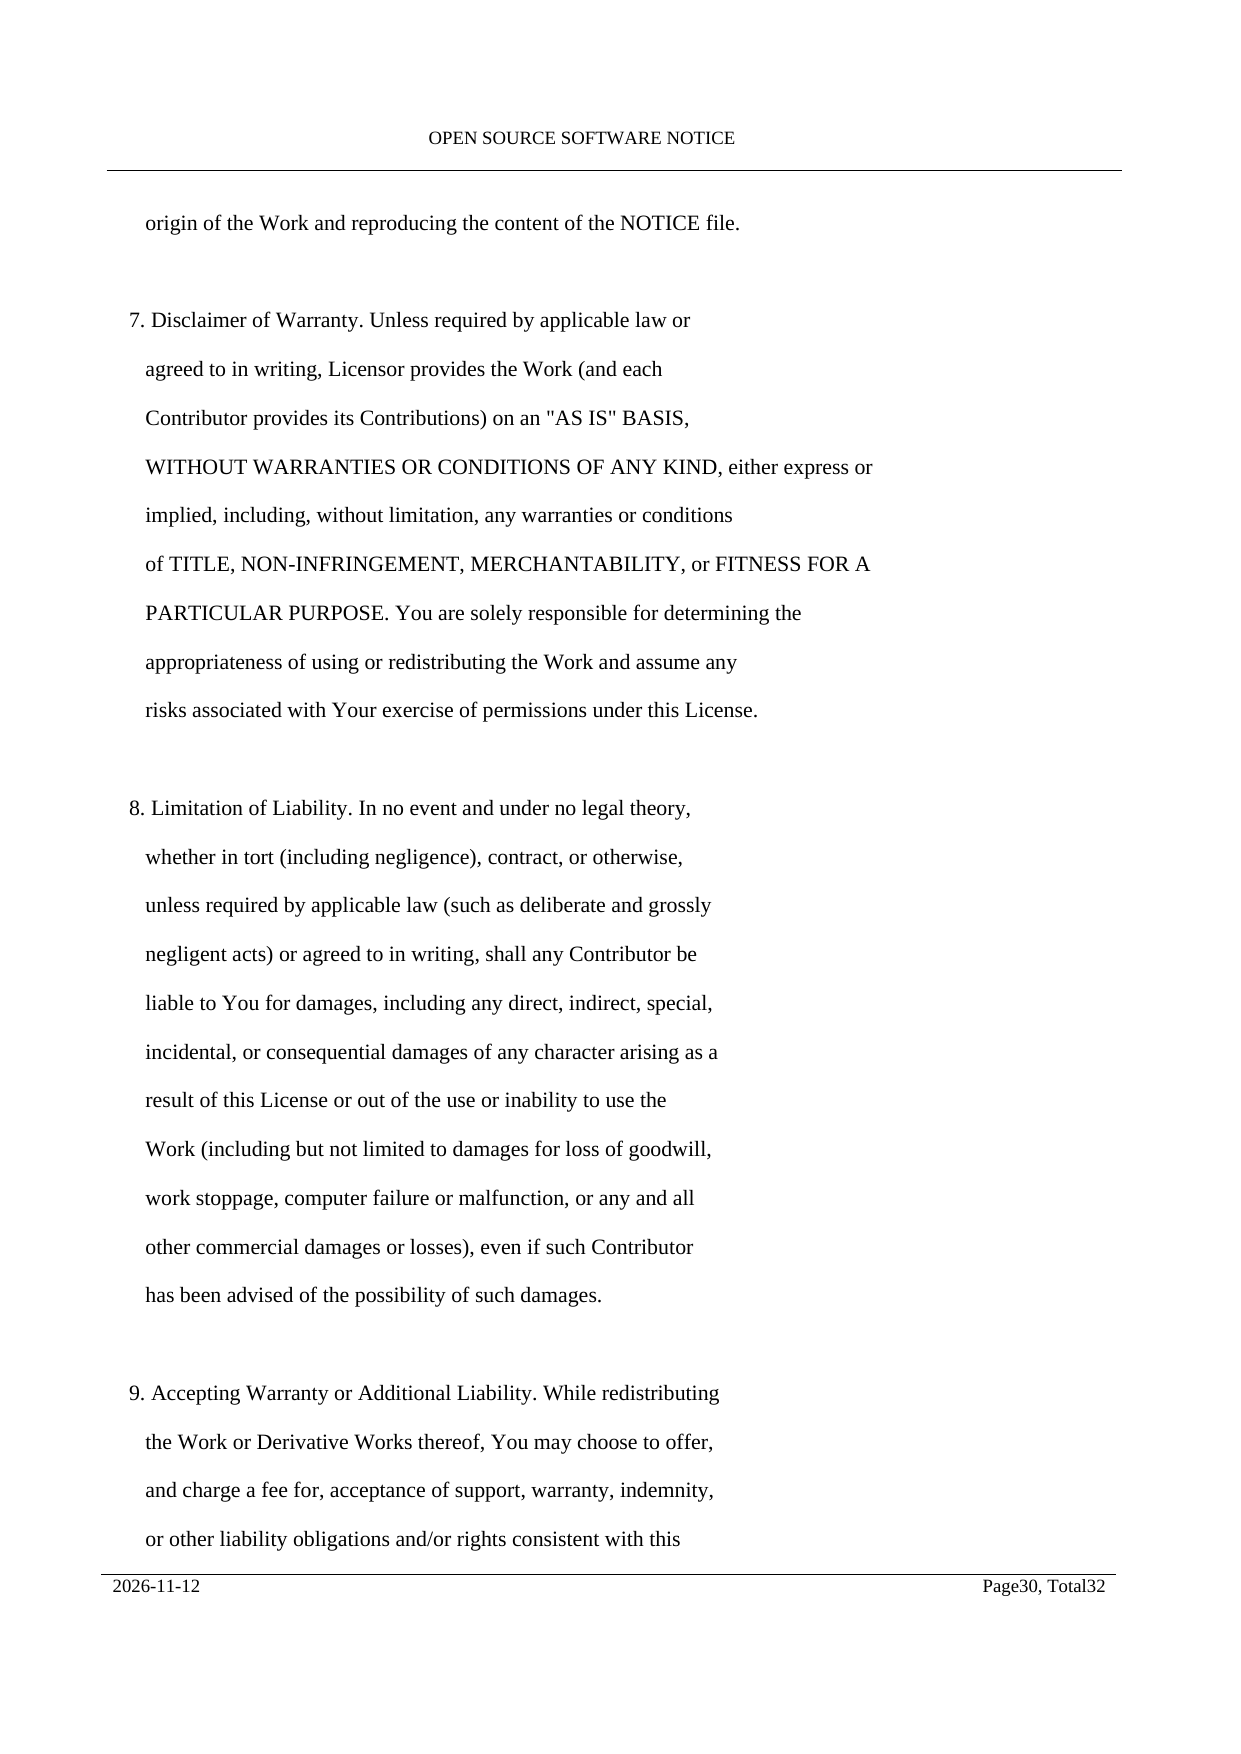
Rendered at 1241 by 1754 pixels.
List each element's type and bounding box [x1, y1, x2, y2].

text [112, 206, 1128, 1555]
